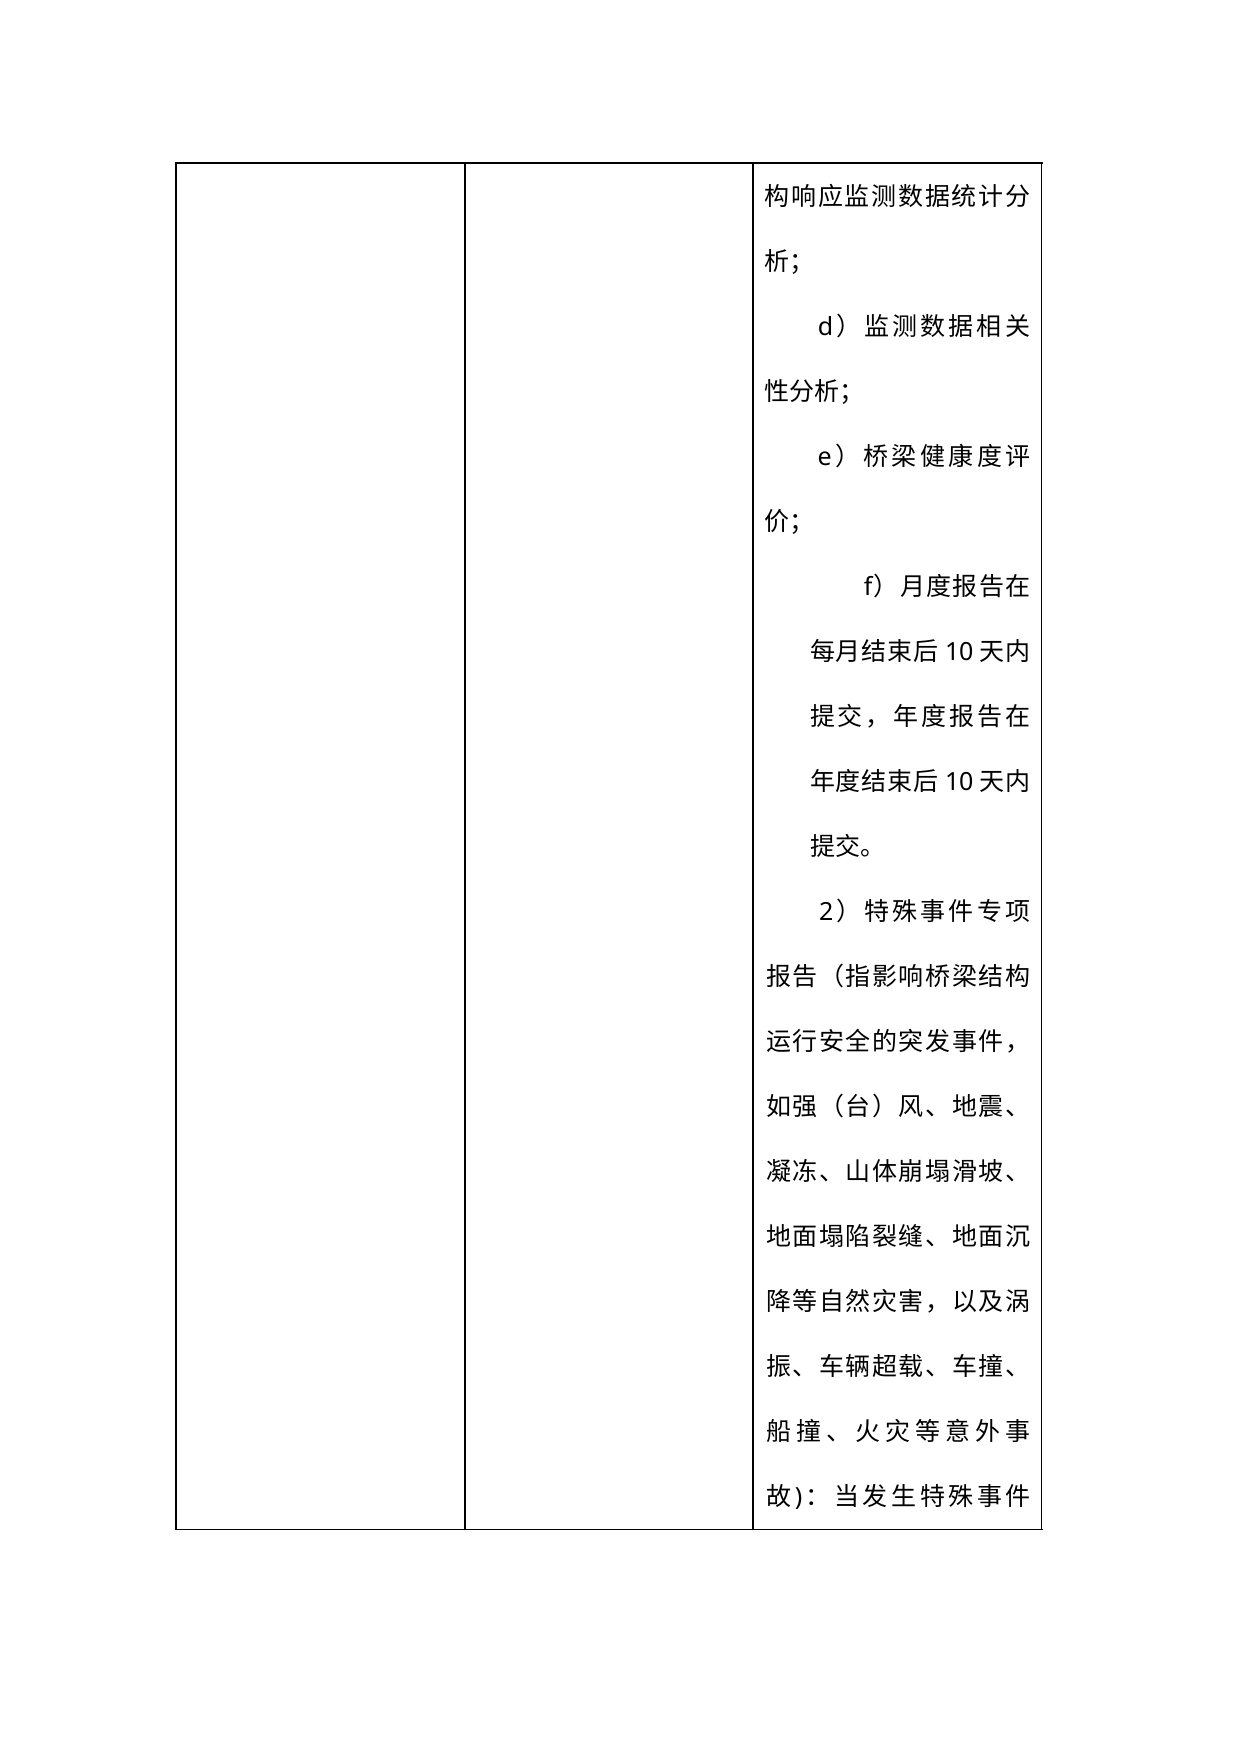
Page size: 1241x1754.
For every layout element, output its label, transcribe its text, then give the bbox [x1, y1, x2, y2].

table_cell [754, 164, 1041, 1528]
table_cell [466, 164, 752, 1528]
table_cell 1 [177, 164, 464, 1528]
